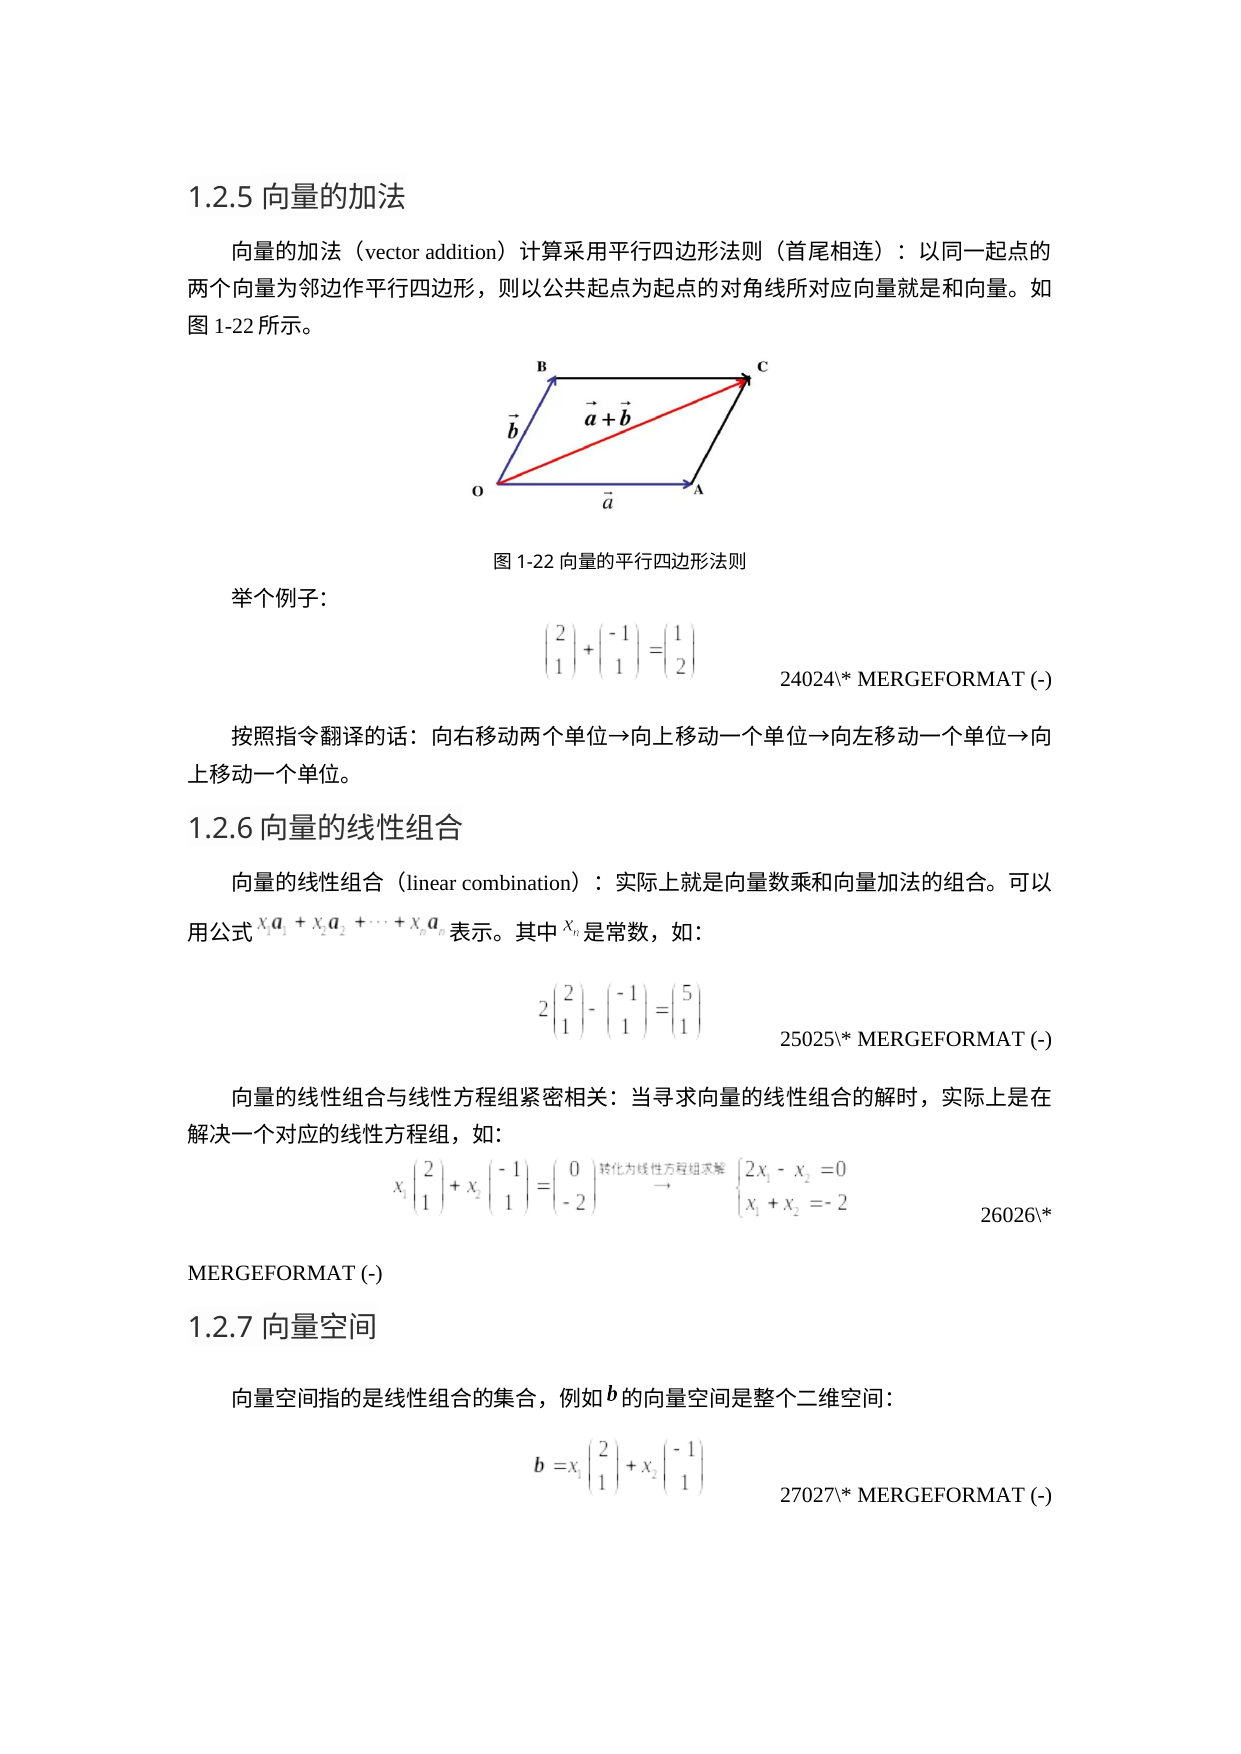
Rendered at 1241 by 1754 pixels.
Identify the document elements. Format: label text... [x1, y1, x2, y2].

text 向量的线性组合与线性方程组紧密相关：当寻求向量的线性组合的解时，实际上是在解决一个对应的线性方程组，如： [187, 1079, 1053, 1149]
text 图1-22 向量的平行四边形法则 [187, 544, 1053, 576]
subtitle 1.2.6向量的线性组合 [187, 793, 1053, 858]
subtitle 1.2.7 向量空间 [187, 1292, 1053, 1357]
subtitle 1.2.5 向量的加法 [187, 162, 1053, 227]
text 按照指令翻译的话：向右移动两个单位→向上移动一个单位→向左移动一个单位→向上移动一个单位。 [187, 719, 1053, 789]
text 向量的线性组合（linear combination）：实际上就是向量数乘和向量加法的组合。可以用公式表示。其中​是常数，如： [187, 865, 1053, 972]
text 向量的加法（vector addition）计算采用平行四边形法则（首尾相连）：以同一起点的两个向量为邻边作平行四边形，则以公共起点为起点的对角线所对应向量就是和向量。如图1-22所示。 [187, 233, 1053, 340]
picture [460, 345, 780, 522]
text 举个例子： [187, 580, 1053, 613]
text 向量空间指的是线性组合的集合，例如的向量空间是整个二维空间： [187, 1363, 1053, 1428]
